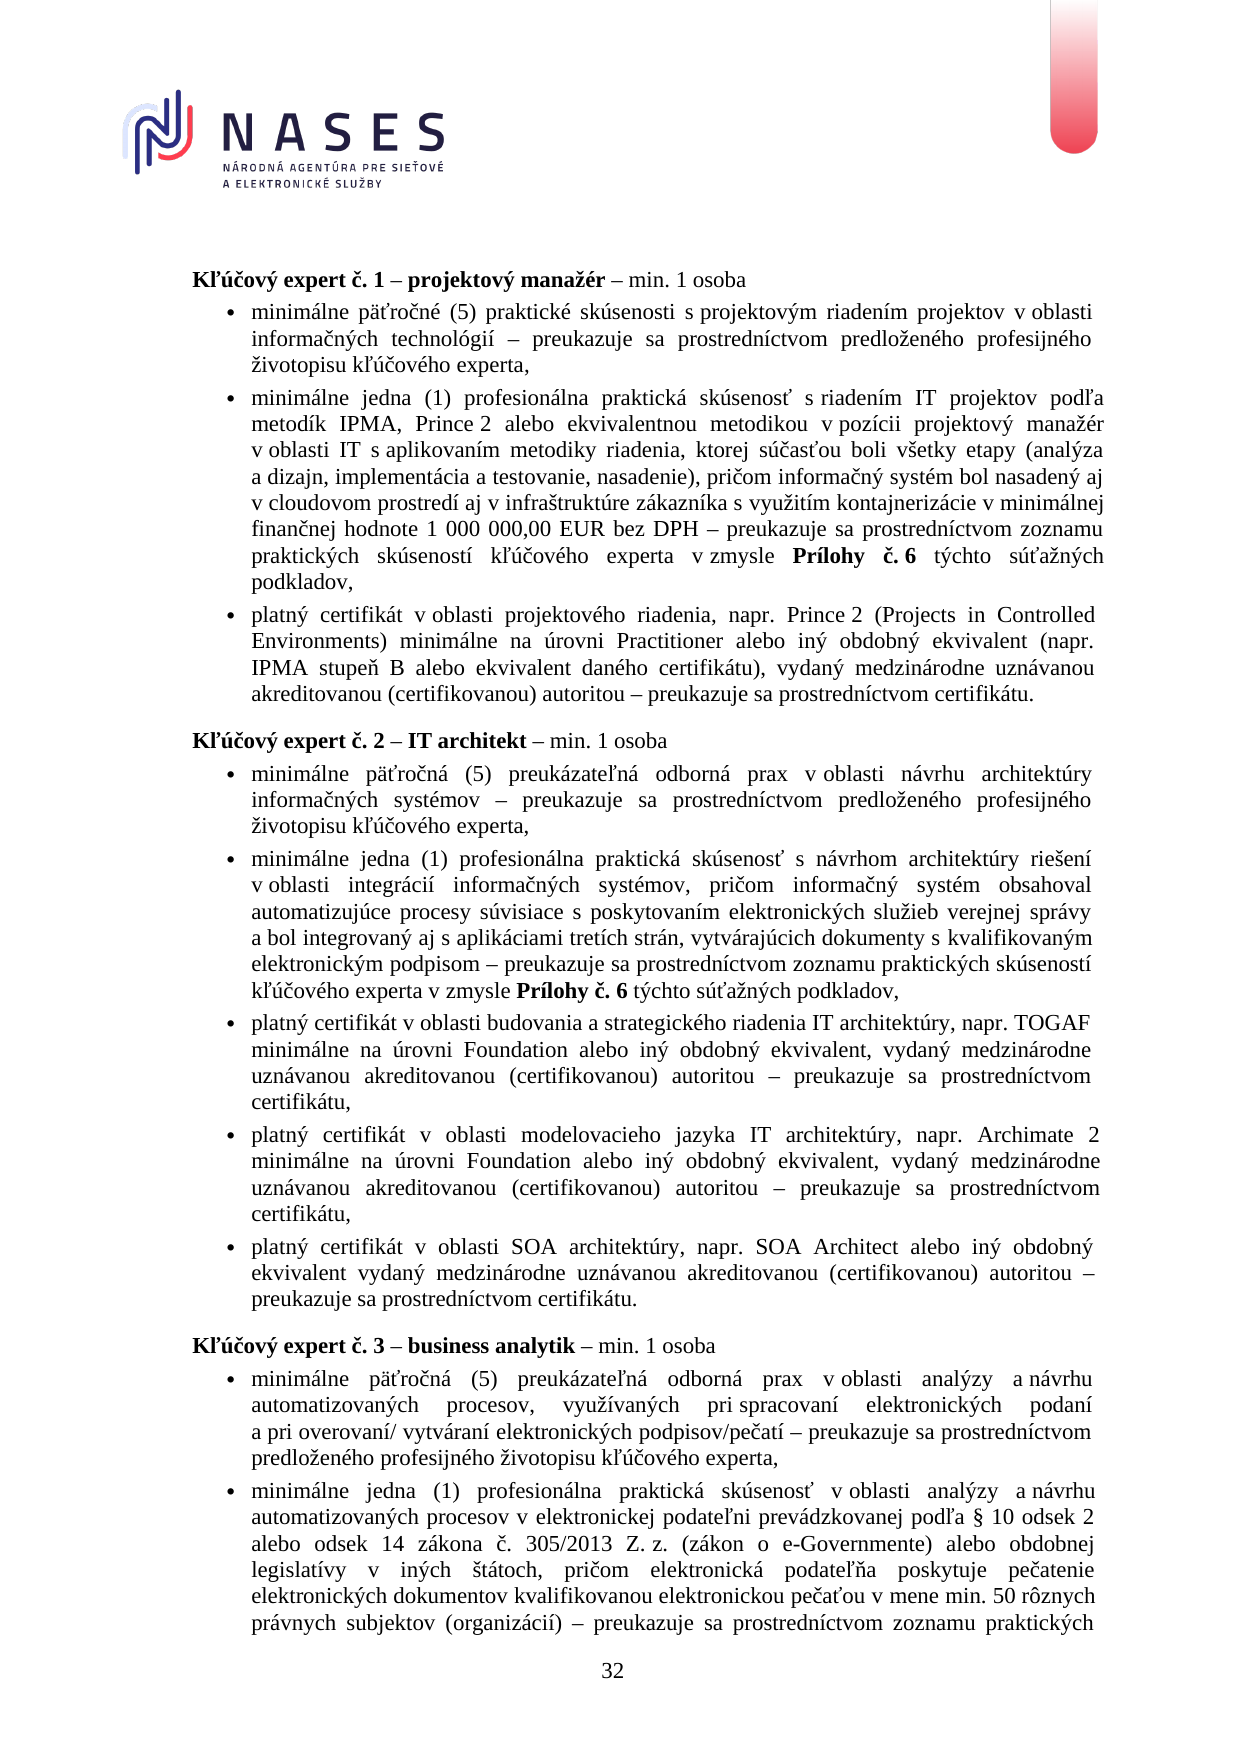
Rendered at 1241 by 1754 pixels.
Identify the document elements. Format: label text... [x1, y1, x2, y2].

text platný certifikát v oblasti budovania a strategického riadenia IT architektúry, napr. TOGAF minimálne na úrovni Foundation alebo iný obdobný ekvivalent, vydaný medzinárodne uznávanou akreditovanou (certifikovanou) autoritou – preukazuje sa prostredníctvom certifikátu, [227, 1009, 1092, 1115]
text platný certifikát v oblasti SOA architektúry, napr. SOA Architect alebo iný obdobný ekvivalent vydaný medzinárodne uznávanou akreditovanou (certifikovanou) autoritou – preukazuje sa prostredníctvom certifikátu. [227, 1233, 1095, 1312]
text Kľúčový expert č. 3 – business analytik – min. 1 osoba [192, 1333, 1092, 1359]
text platný certifikát v oblasti modelovacieho jazyka IT architektúry, napr. Archimate 2 minimálne na úrovni Foundation alebo iný obdobný ekvivalent, vydaný medzinárodne uznávanou akreditovanou (certifikovanou) autoritou – preukazuje sa prostredníctvom certifikátu, [227, 1121, 1101, 1226]
text Kľúčový expert č. 1 – projektový manažér – min. 1 osoba [192, 266, 1092, 292]
text minimálne päťročná (5) preukázateľná odborná prax v oblasti analýzy a návrhu automatizovaných procesov, využívaných pri spracovaní elektronických podaní a pri overovaní/ vytváraní elektronických podpisov/pečatí – preukazuje sa prostredníctvom predloženého profesijného životopisu kľúčového experta, [227, 1365, 1092, 1471]
text Kľúčový expert č. 2 – IT architekt – min. 1 osoba [192, 727, 1092, 753]
text minimálne päťročné (5) praktické skúsenosti s projektovým riadením projektov v oblasti informačných technológií – preukazuje sa prostredníctvom predloženého profesijného životopisu kľúčového experta, [227, 298, 1092, 377]
text minimálne päťročná (5) preukázateľná odborná prax v oblasti návrhu architektúry informačných systémov – preukazuje sa prostredníctvom predloženého profesijného životopisu kľúčového experta, [227, 760, 1092, 839]
text minimálne jedna (1) profesionálna praktická skúsenosť s návrhom architektúry riešení v oblasti integrácií informačných systémov, pričom informačný systém obsahoval automatizujúce procesy súvisiace s poskytovaním elektronických služieb verejnej správy a bol integrovaný aj s aplikáciami tretích strán, vytvárajúcich dokumenty s kvalifikovaným elektronickým podpisom – preukazuje sa prostredníctvom zoznamu praktických skúseností kľúčového experta v zmysle Prílohy č. 6 týchto súťažných podkladov, [227, 845, 1092, 1003]
text minimálne jedna (1) profesionálna praktická skúsenosť s riadením IT projektov podľa metodík IPMA, Prince 2 alebo ekvivalentnou metodikou v pozícii projektový manažér v oblasti IT s aplikovaním metodiky riadenia, ktorej súčasťou boli všetky etapy (analýza a dizajn, implementácia a testovanie, nasadenie), pričom informačný systém bol nasadený aj v cloudovom prostredí aj v infraštruktúre zákazníka s využitím kontajnerizácie v minimálnej finančnej hodnote 1 000 000,00 EUR bez DPH – preukazuje sa prostredníctvom zoznamu praktických skúseností kľúčového experta v zmysle Prílohy č. 6 týchto súťažných podkladov, [227, 384, 1104, 594]
picture [92, 23, 467, 254]
text platný certifikát v oblasti projektového riadenia, napr. Prince 2 (Projects in Controlled Environments) minimálne na úrovni Practitioner alebo iný obdobný ekvivalent (napr. IPMA stupeň B alebo ekvivalent daného certifikátu), vydaný medzinárodne uznávanou akreditovanou (certifikovanou) autoritou – preukazuje sa prostredníctvom certifikátu. [227, 601, 1095, 706]
picture [1037, 0, 1115, 157]
